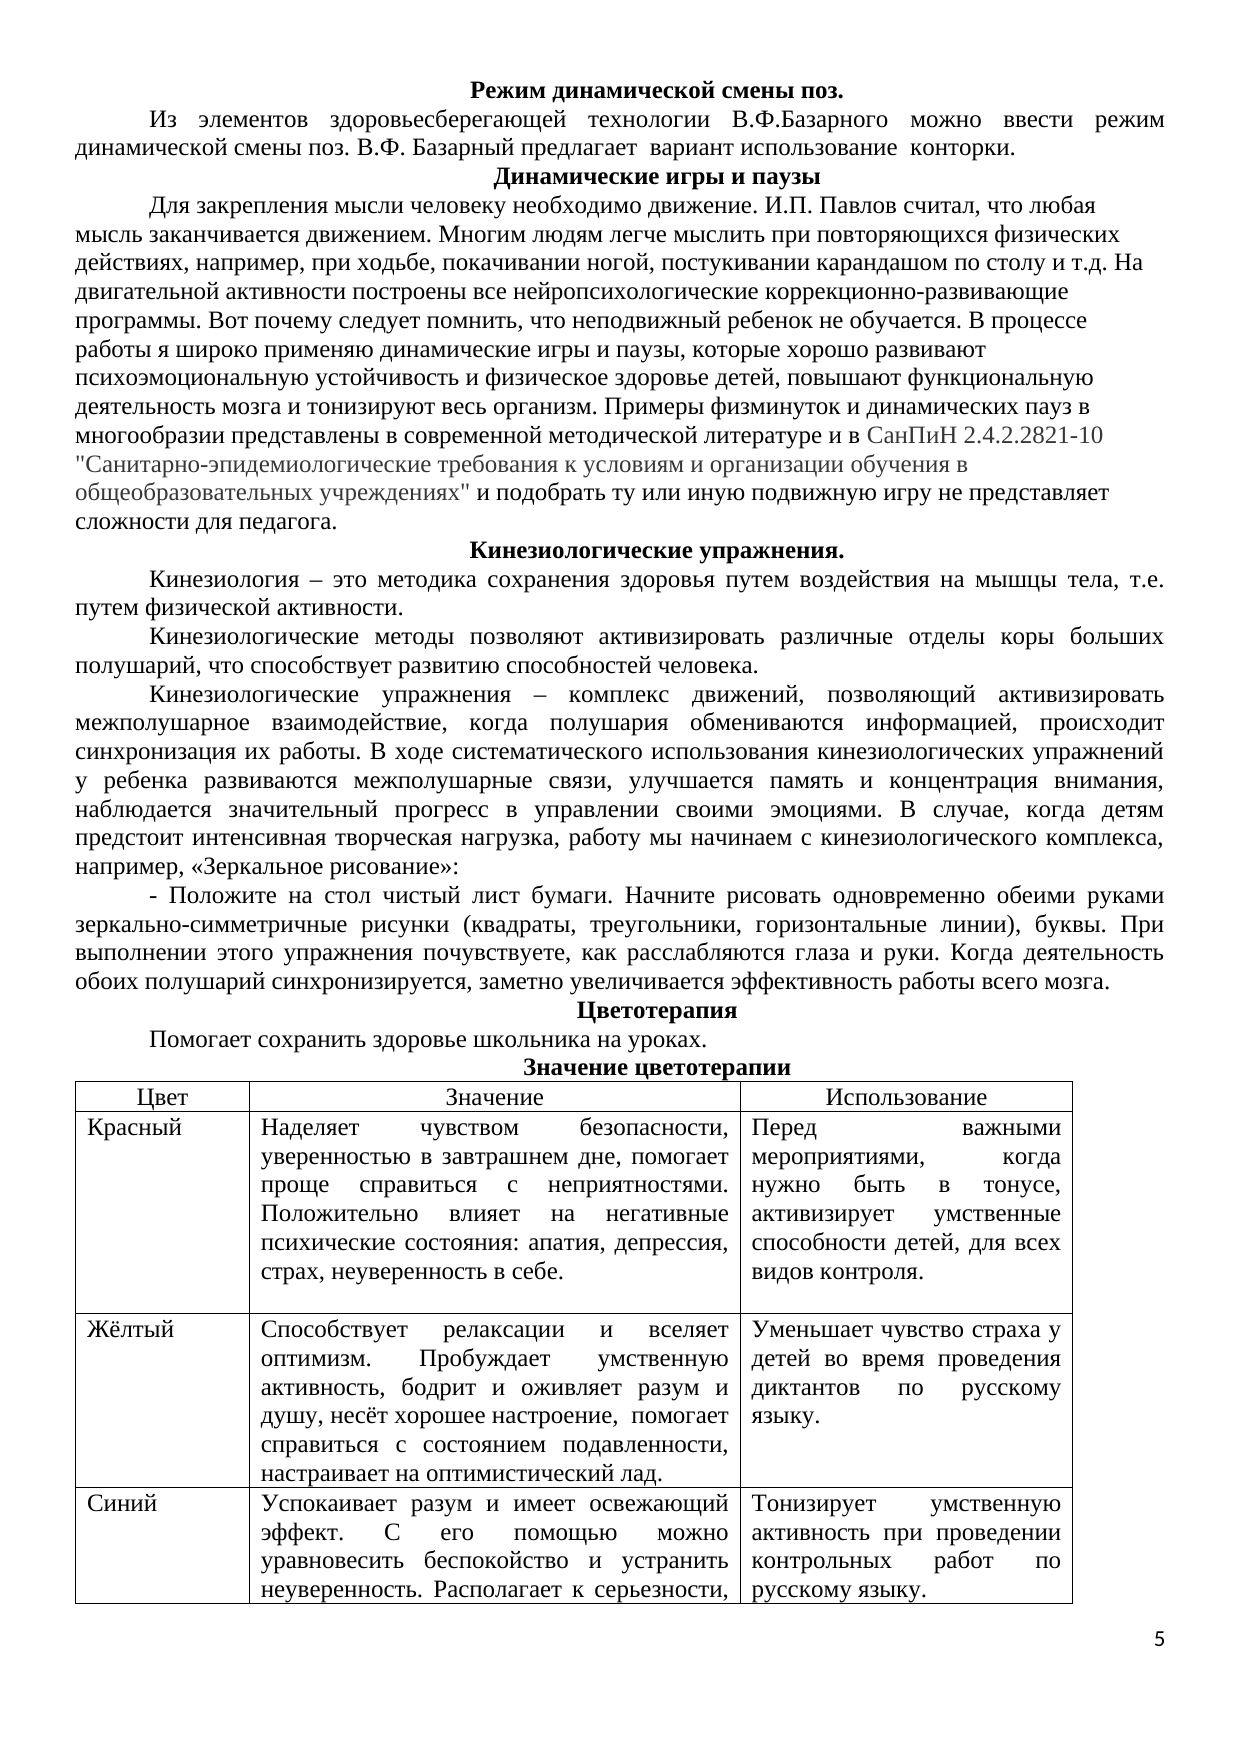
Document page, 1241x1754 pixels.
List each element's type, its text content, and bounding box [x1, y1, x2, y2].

text - Положите на стол чистый лист бумаги. Начните рисовать одновременно обеими руками зеркально-симметричные рисунки (квадраты, треугольники, горизонтальные линии), буквы. При выполнении этого упражнения почувствуете, как расслабляются глаза и руки. Когда деятельность обоих полушарий синхронизируется, заметно увеличивается эффективность работы всего мозга. [75, 880, 1165, 995]
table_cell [741, 1488, 1072, 1603]
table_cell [250, 1488, 740, 1603]
table_header Значение [250, 1082, 740, 1111]
table_header Использование [741, 1082, 1072, 1111]
table_cell Перед важными мероприятиями, когда нужно быть в тонусе, активизирует умственные способности детей, для всех видов контроля. [741, 1112, 1072, 1313]
text Кинезиологические упражнения. [75, 535, 1165, 564]
table_cell Уменьшает чувство страха у детей во время проведения диктантов по русскому языку. [741, 1314, 1072, 1487]
table_header Цвет [76, 1082, 249, 1111]
table_cell Наделяет чувством безопасности, уверенностью в завтрашнем дне, помогает проще справиться с неприятностями. Положительно влияет на негативные психические состояния: апатия, депрессия, страх, неуверенность в себе. [250, 1112, 740, 1313]
text Значение цветотерапии [75, 1052, 1165, 1081]
text Кинезиология – это методика сохранения здоровья путем воздействия на мышцы тела, т.е. путем физической активности. [75, 564, 1165, 621]
text Кинезиологические упражнения – комплекс движений, позволяющий активизировать межполушарное взаимодействие, когда полушария обмениваются информацией, происходит синхронизация их работы. В ходе систематического использования кинезиологических упражнений у ребенка развиваются межполушарные связи, улучшается память и концентрация внимания, наблюдается значительный прогресс в управлении своими эмоциями. В случае, когда детям предстоит интенсивная творческая нагрузка, работу мы начинаем с кинезиологического комплекса, например, «Зеркальное рисование»: [75, 679, 1165, 880]
table_cell Способствует релаксации и вселяет оптимизм. Пробуждает умственную активность, бодрит и оживляет разум и душу, несёт хорошее настроение, помогает справиться с состоянием подавленности, настраивает на оптимистический лад. [250, 1314, 740, 1487]
text Режим динамической смены поз. [75, 75, 1165, 104]
text Из элементов здоровьесберегающей технологии В.Ф.Базарного можно ввести режим динамической смены поз. В.Ф. Базарный предлагает вариант использование конторки. [75, 104, 1165, 161]
text Цветотерапия [75, 995, 1165, 1024]
table_cell Синий [76, 1488, 249, 1603]
table_cell Красный [76, 1112, 249, 1313]
text Помогает сохранить здоровье школьника на уроках. [75, 1024, 1165, 1052]
text Кинезиологические методы позволяют активизировать различные отделы коры больших полушарий, что способствует развитию способностей человека. [75, 621, 1165, 679]
text Динамические игры и паузы [75, 161, 1165, 190]
text Для закрепления мысли человеку необходимо движение. И.П. Павлов считал, что любая мысль заканчивается движением. Многим людям легче мыслить при повторяющихся физических действиях, например, при ходьбе, покачивании ногой, постукивании карандашом по столу и т.д. На двигательной активности построены все нейропсихологические коррекционно-развивающие программы. Вот почему следует помнить, что неподвижный ребенок не обучается. В процессе работы я широко применяю динамические игры и паузы, которые хорошо развивают психоэмоциональную устойчивость и физическое здоровье детей, повышают функциональную деятельность мозга и тонизируют весь организм. Примеры физминуток и динамических пауз в многообразии представлены в современной методической литературе и в СанПиН 2.4.2.2821-10 "Санитарно-эпидемиологические требования к условиям и организации обучения в общеобразовательных учреждениях" и подобрать ту или иную подвижную игру не представляет сложности для педагога. [75, 190, 1165, 535]
table_cell Жёлтый [76, 1314, 249, 1487]
